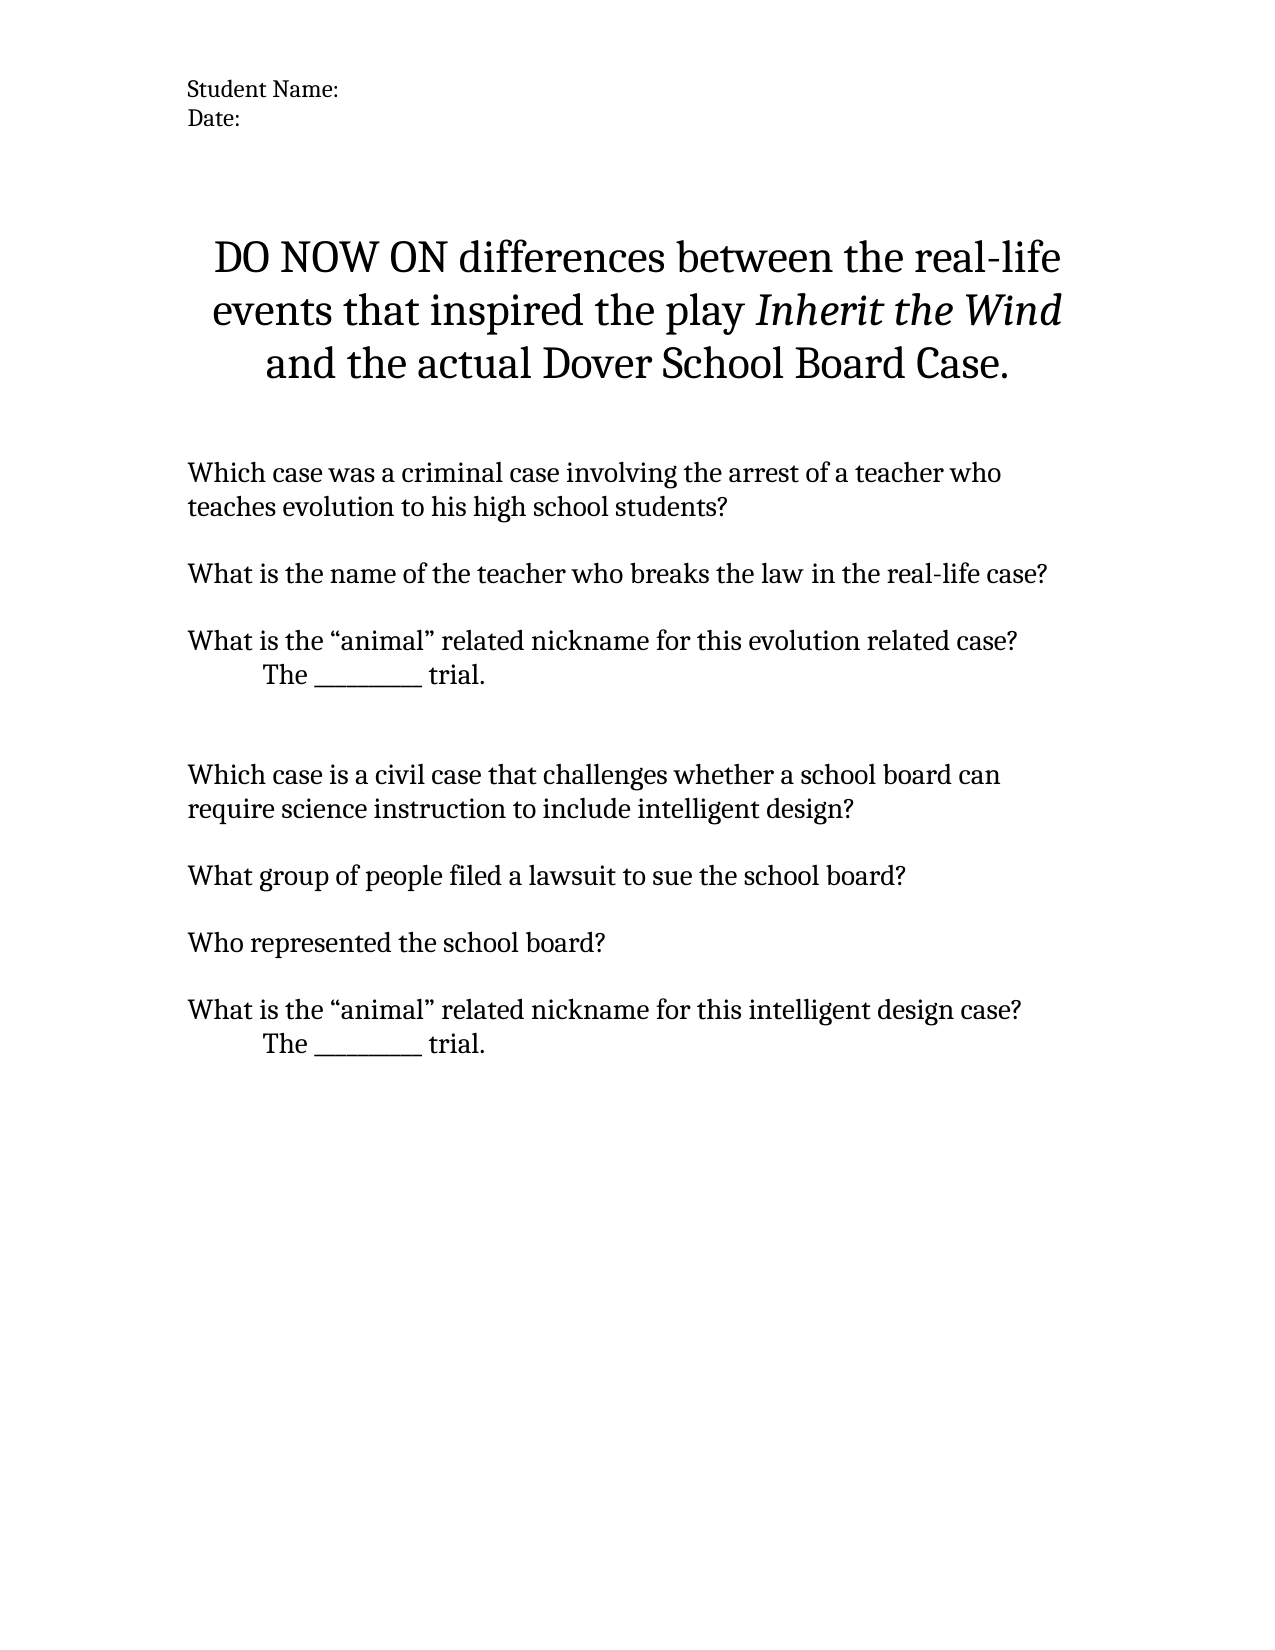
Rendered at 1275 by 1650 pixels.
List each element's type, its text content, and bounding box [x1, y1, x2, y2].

text Which case was a criminal case involving the arrest of a teacher who teaches evolution to his high school students? [187, 457, 1087, 524]
text The __________ trial. [187, 658, 1087, 691]
text Which case is a civil case that challenges whether a school board can require science instruction to include intelligent design? [187, 758, 1087, 826]
text What is the name of the teacher who breaks the law in the real-life case? [187, 557, 1087, 591]
text What group of people filed a lawsuit to sue the school board? [187, 859, 1087, 893]
text What is the “animal” related nickname for this evolution related case? [187, 624, 1087, 658]
text What is the “animal” related nickname for this intelligent design case? The __________ trial. [187, 993, 1087, 1060]
text and the actual Dover School Board Case. [187, 337, 1087, 389]
text DO NOW ON differences between the real-life events that inspired the play Inherit the Wind [187, 231, 1087, 337]
text Who represented the school board? [187, 926, 1087, 960]
